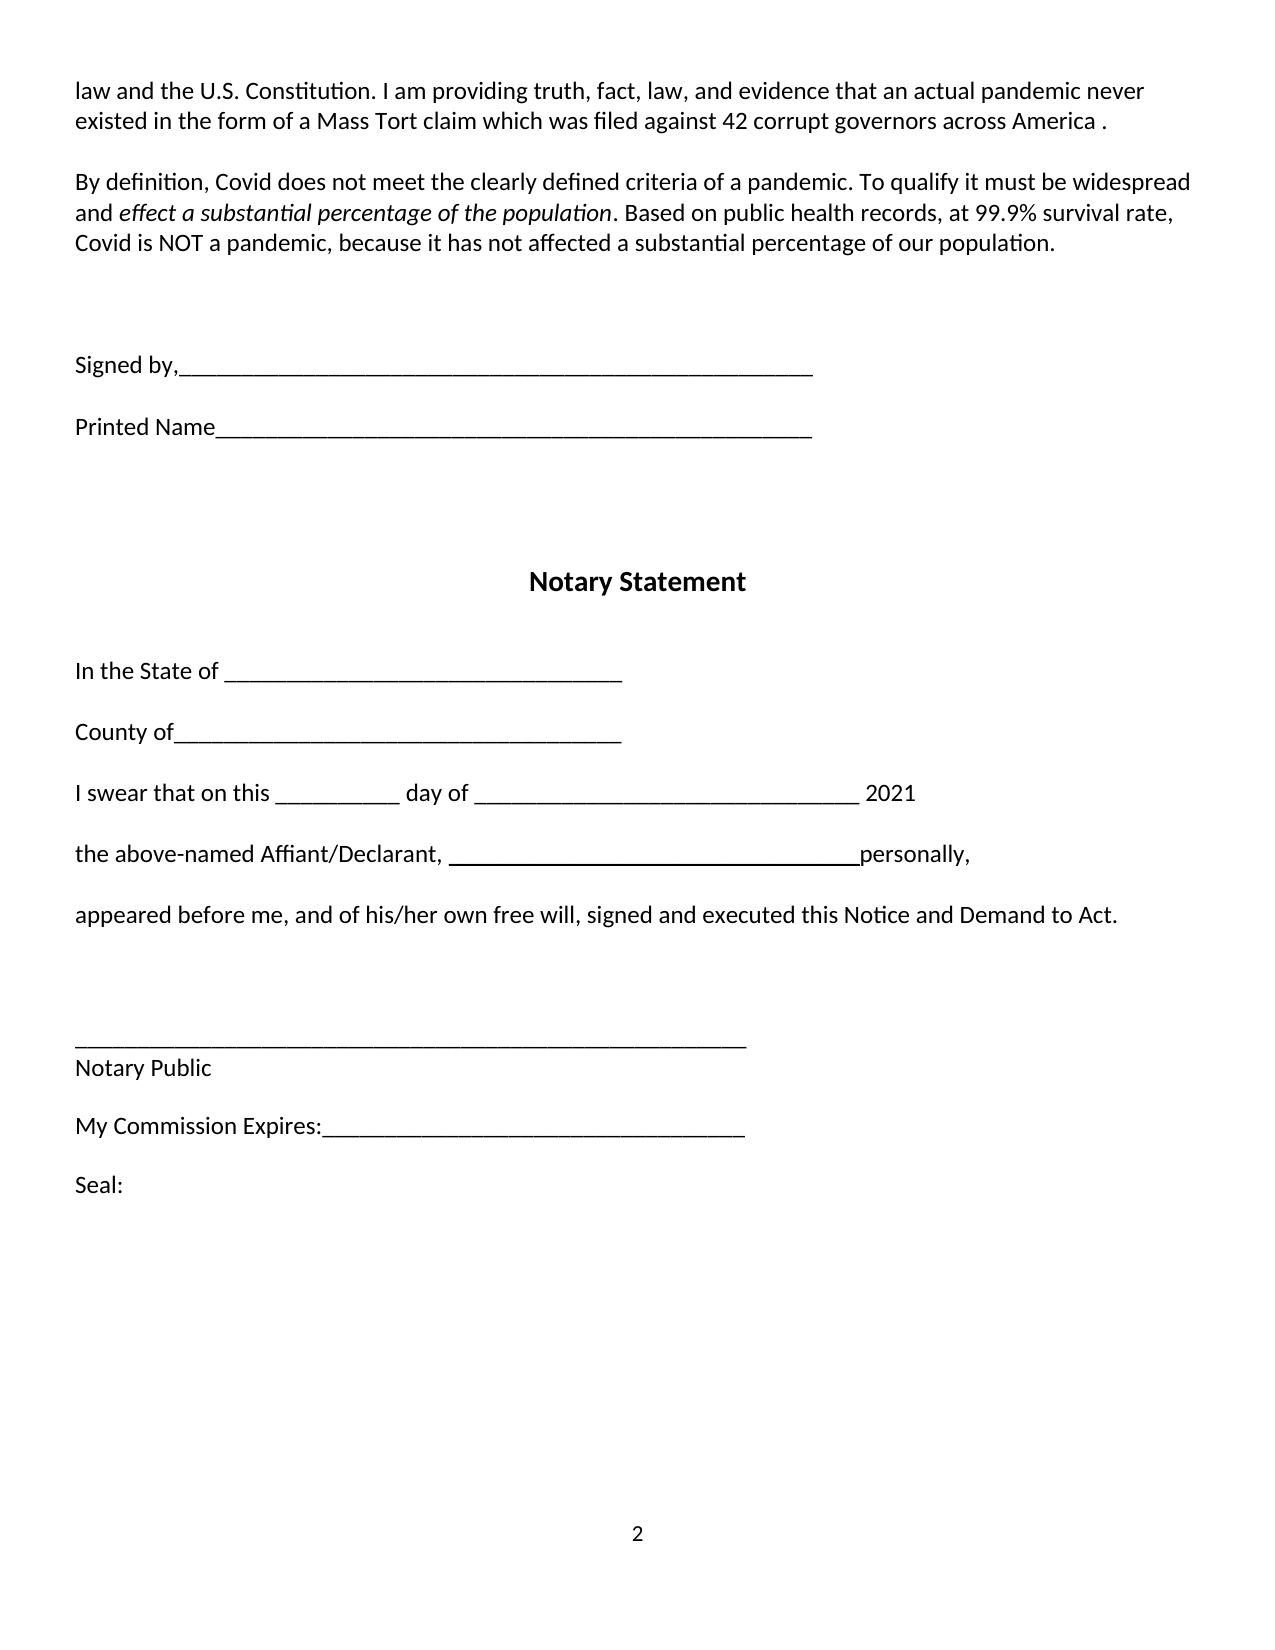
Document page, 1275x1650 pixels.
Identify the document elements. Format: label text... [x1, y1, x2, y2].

text I swear that on this __________ day of _______________________________ 2021 [75, 777, 1200, 808]
text Printed Name________________________________________________ [75, 411, 1200, 441]
text County of____________________________________ [75, 716, 1200, 747]
text Seal: [75, 1169, 1200, 1199]
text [75, 75, 1200, 136]
text Notary Public [75, 1052, 1200, 1082]
text Notary Statement [75, 563, 1200, 599]
text Signed by,___________________________________________________ [75, 350, 1200, 380]
text the above-named Affiant/Declarant, _________________________________personally, [75, 838, 1200, 869]
text ______________________________________________________ [75, 1021, 1200, 1052]
text My Commission Expires:__________________________________ [75, 1110, 1200, 1141]
text In the State of ________________________________ [75, 655, 1200, 686]
text appeared before me, and of his/her own free will, signed and executed this Notice and Demand to Act. [75, 899, 1200, 930]
text By definition, Covid does not meet the clearly defined criteria of a pandemic. To qualify it must be widespread and effect a substantial percentage of the population. Based on public health records, at 99.9% survival rate, Covid is NOT a pandemic, because it has not affected a substantial percentage of our population. [75, 167, 1200, 258]
